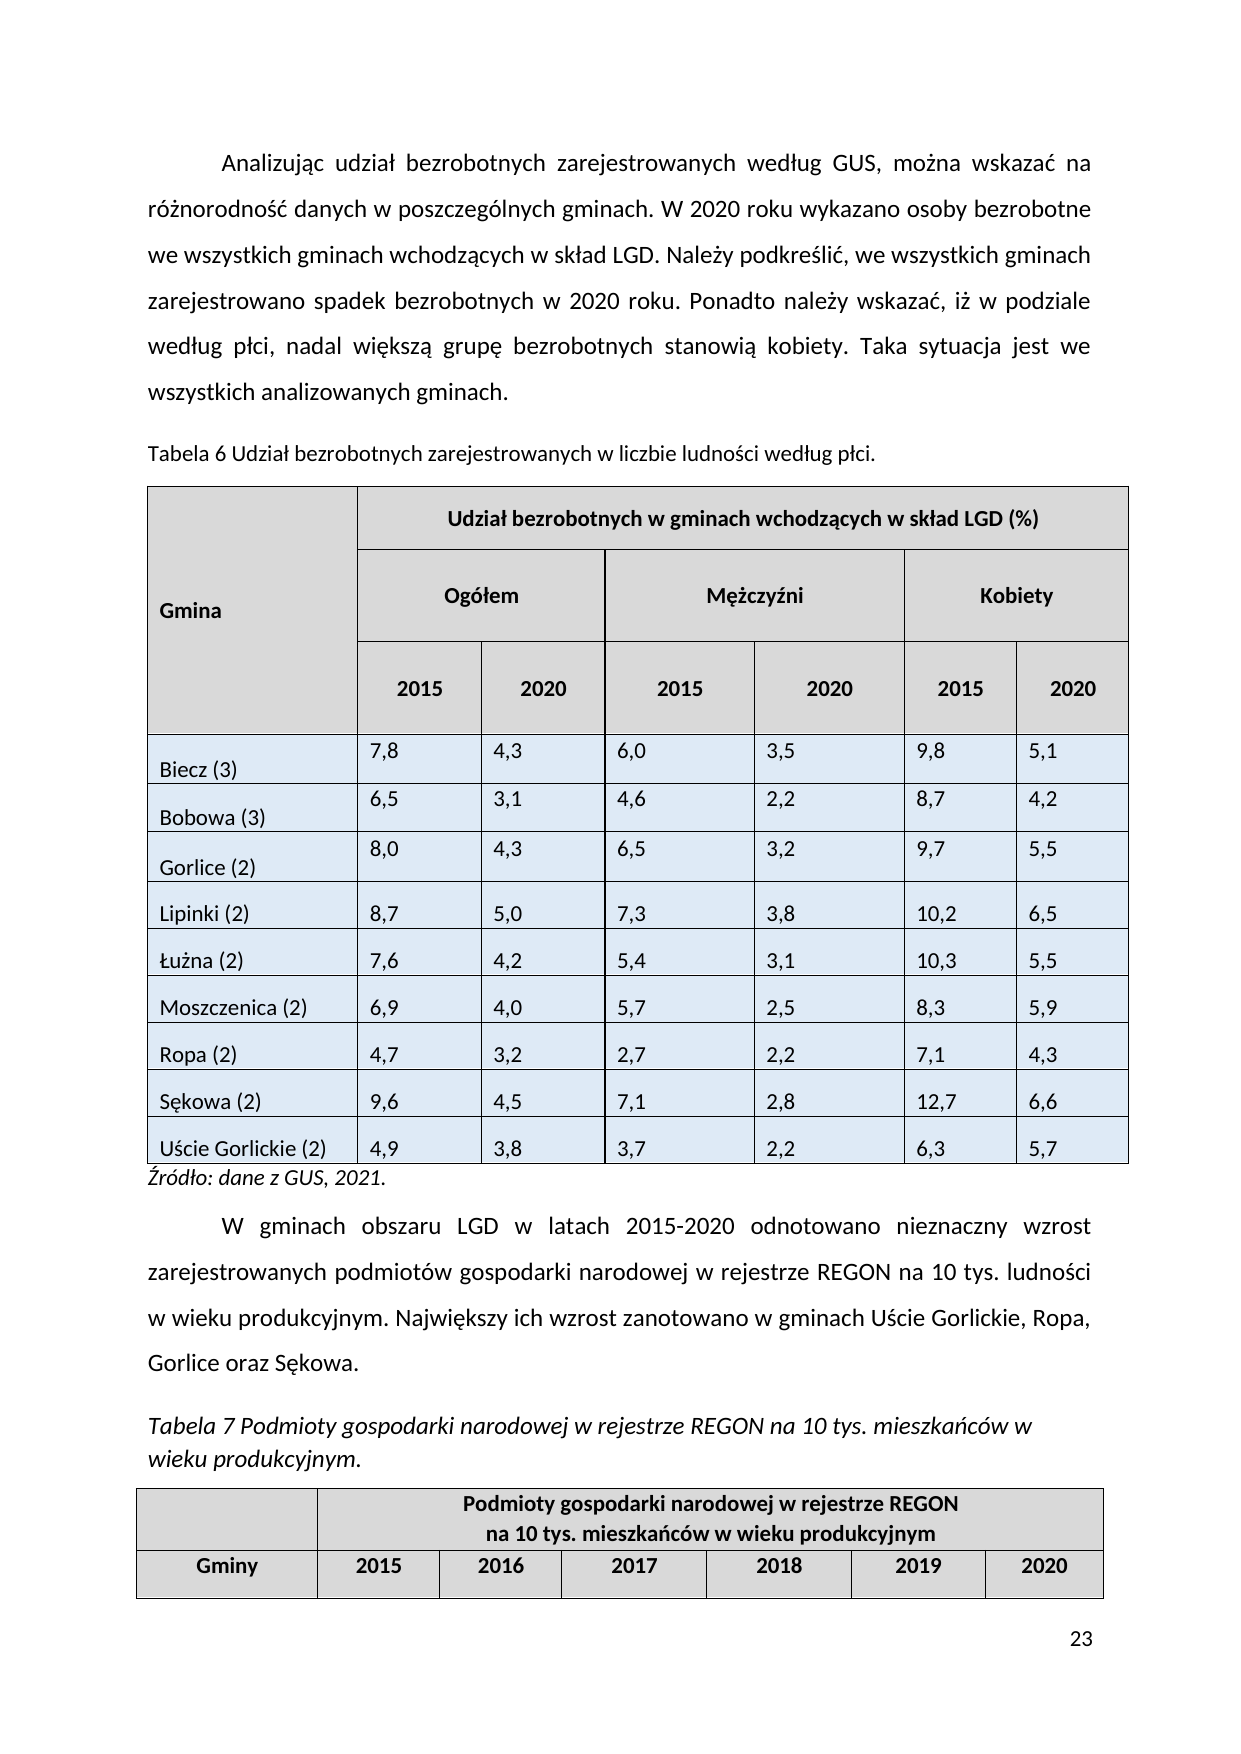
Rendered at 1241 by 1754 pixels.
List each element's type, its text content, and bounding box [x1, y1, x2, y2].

table_cell 2015 [358, 642, 481, 733]
table_cell Ogółem [358, 550, 604, 641]
table_cell 2017 [562, 1551, 706, 1597]
table_cell Ropa (2) [148, 1023, 357, 1068]
table_cell 5,5 [1017, 929, 1128, 974]
table_header [137, 1489, 317, 1550]
table_cell Gminy [137, 1551, 317, 1597]
table_cell Łużna (2) [148, 929, 357, 974]
table_cell Mężczyźni [606, 550, 904, 641]
table_cell 6,9 [358, 976, 481, 1022]
table_cell 4,7 [358, 1023, 481, 1068]
table_cell 2020 [986, 1551, 1103, 1597]
table_cell 4,6 [606, 784, 754, 831]
table_cell 4,9 [358, 1117, 481, 1162]
table_cell 2,2 [755, 1117, 904, 1162]
table_cell 4,3 [482, 735, 604, 783]
table_cell 4,0 [482, 976, 604, 1022]
table_cell Lipinki (2) [148, 882, 357, 928]
table_cell 6,0 [606, 735, 754, 783]
table_cell 6,5 [606, 832, 754, 881]
table_cell 3,2 [755, 832, 904, 881]
table_cell 2020 [755, 642, 904, 733]
table_cell 3,7 [606, 1117, 754, 1162]
table_cell 5,5 [1017, 832, 1128, 881]
table_cell 8,7 [905, 784, 1016, 831]
table_cell 2020 [482, 642, 604, 733]
table_cell Sękowa (2) [148, 1070, 357, 1116]
table_header Gmina [148, 487, 357, 733]
table_cell 4,3 [482, 832, 604, 881]
table_cell 2,8 [755, 1070, 904, 1116]
table_cell 3,1 [755, 929, 904, 974]
table_cell 3,2 [482, 1023, 604, 1068]
table_cell 2,2 [755, 1023, 904, 1068]
text W gminach obszaru LGD w latach 2015-2020 odnotowano nieznaczny wzrost zarejestrowanych podmiotów gospodarki narodowej w rejestrze REGON na 10 tys. ludności w wieku produkcyjnym. Największy ich wzrost zanotowano w gminach Uście Gorlickie, Ropa, Gorlice oraz Sękowa. [148, 1210, 1093, 1378]
table_cell Moszczenica (2) [148, 976, 357, 1022]
table_cell 2015 [606, 642, 754, 733]
table_cell 9,7 [905, 832, 1016, 881]
table_cell 2,2 [755, 784, 904, 831]
table_cell 3,8 [482, 1117, 604, 1162]
text Źródło: dane z GUS, 2021. [148, 1164, 1093, 1192]
table_cell 9,6 [358, 1070, 481, 1116]
table_cell 5,7 [606, 976, 754, 1022]
table_cell 6,6 [1017, 1070, 1128, 1116]
table_cell 10,2 [905, 882, 1016, 928]
table_cell 8,0 [358, 832, 481, 881]
table_cell 4,5 [482, 1070, 604, 1116]
table_cell 8,3 [905, 976, 1016, 1022]
table_cell 4,3 [1017, 1023, 1128, 1068]
table_cell 7,6 [358, 929, 481, 974]
table_cell 2,5 [755, 976, 904, 1022]
table_cell 5,4 [606, 929, 754, 974]
table_cell Biecz (3) [148, 735, 357, 783]
table_cell Bobowa (3) [148, 784, 357, 831]
table_cell 2015 [318, 1551, 439, 1597]
table_cell Uście Gorlickie (2) [148, 1117, 357, 1162]
table_cell 7,8 [358, 735, 481, 783]
table_cell Kobiety [905, 550, 1128, 641]
table_cell 7,1 [606, 1070, 754, 1116]
table_cell 9,8 [905, 735, 1016, 783]
text Analizując udział bezrobotnych zarejestrowanych według GUS, można wskazać na różnorodność danych w poszczególnych gminach. W 2020 roku wykazano osoby bezrobotne we wszystkich gminach wchodzących w skład LGD. Należy podkreślić, we wszystkich gminach zarejestrowano spadek bezrobotnych w 2020 roku. Ponadto należy wskazać, iż w podziale według płci, nadal większą grupę bezrobotnych stanowią kobiety. Taka sytuacja jest we wszystkich analizowanych gminach. [148, 148, 1093, 407]
table_cell 6,5 [358, 784, 481, 831]
table_cell 10,3 [905, 929, 1016, 974]
table_cell 4,2 [482, 929, 604, 974]
table_cell 4,2 [1017, 784, 1128, 831]
table_cell 3,1 [482, 784, 604, 831]
table_cell 5,0 [482, 882, 604, 928]
table_cell 8,7 [358, 882, 481, 928]
table_header Podmioty gospodarki narodowej w rejestrze REGON na 10 tys. mieszkańców w wieku produkcyjnym [318, 1489, 1103, 1550]
table_cell 7,1 [905, 1023, 1016, 1068]
table_cell 6,5 [1017, 882, 1128, 928]
table_cell 7,3 [606, 882, 754, 928]
table_cell 5,1 [1017, 735, 1128, 783]
table_cell 5,9 [1017, 976, 1128, 1022]
table_cell 3,5 [755, 735, 904, 783]
table_cell 5,7 [1017, 1117, 1128, 1162]
table_cell 12,7 [905, 1070, 1016, 1116]
table_cell 2016 [440, 1551, 561, 1597]
table_cell 2019 [852, 1551, 985, 1597]
table_cell 2015 [905, 642, 1016, 733]
table_cell 2020 [1017, 642, 1128, 733]
table_cell 3,8 [755, 882, 904, 928]
table_cell 2,7 [606, 1023, 754, 1068]
table_cell 2018 [707, 1551, 851, 1597]
table_cell 6,3 [905, 1117, 1016, 1162]
table_cell Gorlice (2) [148, 832, 357, 881]
table_header Udział bezrobotnych w gminach wchodzących w skład LGD (%) [358, 487, 1128, 549]
